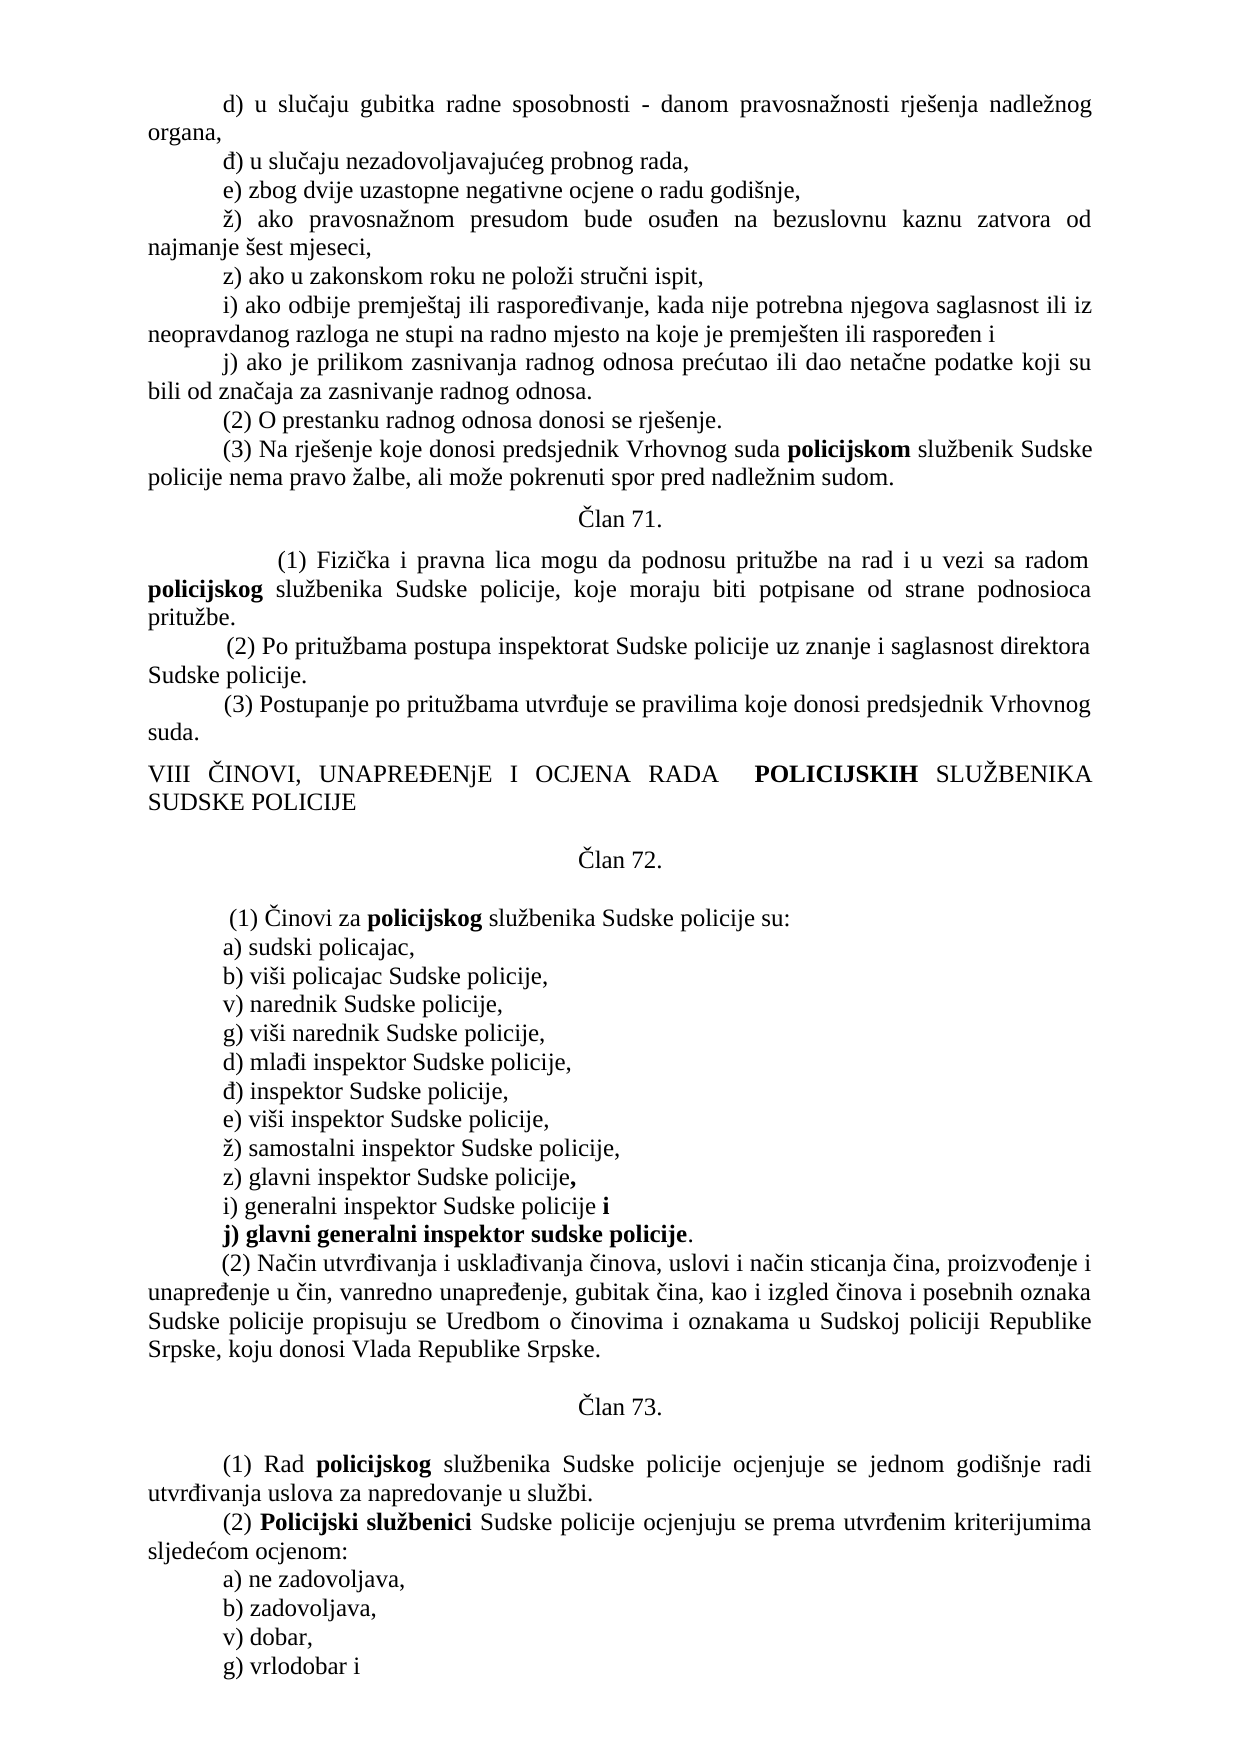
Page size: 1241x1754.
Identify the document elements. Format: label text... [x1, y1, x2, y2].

text g) viši narednik Sudske policije, [148, 1018, 1093, 1047]
text a) sudski policajac, [148, 932, 1093, 961]
text Član 71. [148, 504, 1093, 532]
text e) viši inspektor Sudske policije, [148, 1104, 1093, 1133]
text (3) Na rješenje koje donosi predsjednik Vrhovnog suda policijskom službenik Sudske policije nema pravo žalbe, ali može pokrenuti spor pred nadležnim sudom. [148, 434, 1093, 491]
text (3) Postupanje po pritužbama utvrđuje se pravilima koje donosi predsjednik Vrhovnog suda. [148, 689, 1093, 746]
text j) glavni generalni inspektor sudske policije. [148, 1219, 1093, 1248]
text i) generalni inspektor Sudske policije i [148, 1191, 1093, 1219]
text a) ne zadovoljava, [148, 1564, 1093, 1593]
text đ) inspektor Sudske policije, [148, 1076, 1093, 1104]
text d) mlađi inspektor Sudske policije, [148, 1047, 1093, 1076]
text b) viši policajac Sudske policije, [148, 961, 1093, 989]
text (2) Policijski službenici Sudske policije ocjenjuju se prema utvrđenim kriterijumima sljedećom ocjenom: [148, 1507, 1093, 1564]
text ž) ako pravosnažnom presudom bude osuđen na bezuslovnu kaznu zatvora od najmanje šest mjeseci, [148, 204, 1093, 261]
text ž) samostalni inspektor Sudske policije, [148, 1133, 1093, 1162]
text z) glavni inspektor Sudske policije, [148, 1162, 1093, 1191]
text v) narednik Sudske policije, [148, 989, 1093, 1018]
text VIII ČINOVI, UNAPREĐENjE I OCJENA RADA POLICIJSKIH SLUŽBENIKA SUDSKE POLICIJE [148, 759, 1093, 816]
text e) zbog dvije uzastopne negativne ocjene o radu godišnje, [148, 175, 1093, 204]
text b) zadovoljava, [148, 1593, 1093, 1622]
text g) vrlodobar i [148, 1651, 1093, 1679]
text i) ako odbije premještaj ili raspoređivanje, kada nije potrebna njegova saglasnost ili iz neopravdanog razloga ne stupi na radno mjesto na koje je premješten ili raspoređen i [148, 290, 1093, 347]
text Član 73. [148, 1392, 1093, 1421]
text d) u slučaju gubitka radne sposobnosti - danom pravosnažnosti rješenja nadležnog organa, [148, 89, 1093, 146]
text đ) u slučaju nezadovoljavajućeg probnog rada, [148, 146, 1093, 175]
text z) ako u zakonskom roku ne položi stručni ispit, [148, 261, 1093, 290]
text (1) Činovi za policijskog službenika Sudske policije su: [148, 903, 1093, 932]
text (2) O prestanku radnog odnosa donosi se rješenje. [148, 405, 1093, 434]
text (2) Način utvrđivanja i usklađivanja činova, uslovi i način sticanja čina, proizvođenje i unapređenje u čin, vanredno unapređenje, gubitak čina, kao i izgled činova i posebnih oznaka Sudske policije propisuju se Uredbom o činovima i oznakama u Sudskoj policiji Republike Srpske, koju donosi Vlada Republike Srpske. [148, 1248, 1093, 1363]
text (2) Po pritužbama postupa inspektorat Sudske policije uz znanje i saglasnost direktora Sudske policije. [148, 631, 1093, 689]
text (1) Fizička i pravna lica mogu da podnosu pritužbe na rad i u vezi sa radom policijskog službenika Sudske policije, koje moraju biti potpisane od strane podnosioca pritužbe. [148, 545, 1093, 631]
text Član 72. [148, 845, 1093, 874]
text j) ako je prilikom zasnivanja radnog odnosa prećutao ili dao netačne podatke koji su bili od značaja za zasnivanje radnog odnosa. [148, 347, 1093, 405]
text (1) Rad policijskog službenika Sudske policije ocjenjuje se jednom godišnje radi utvrđivanja uslova za napredovanje u službi. [148, 1449, 1093, 1507]
text v) dobar, [148, 1622, 1093, 1651]
